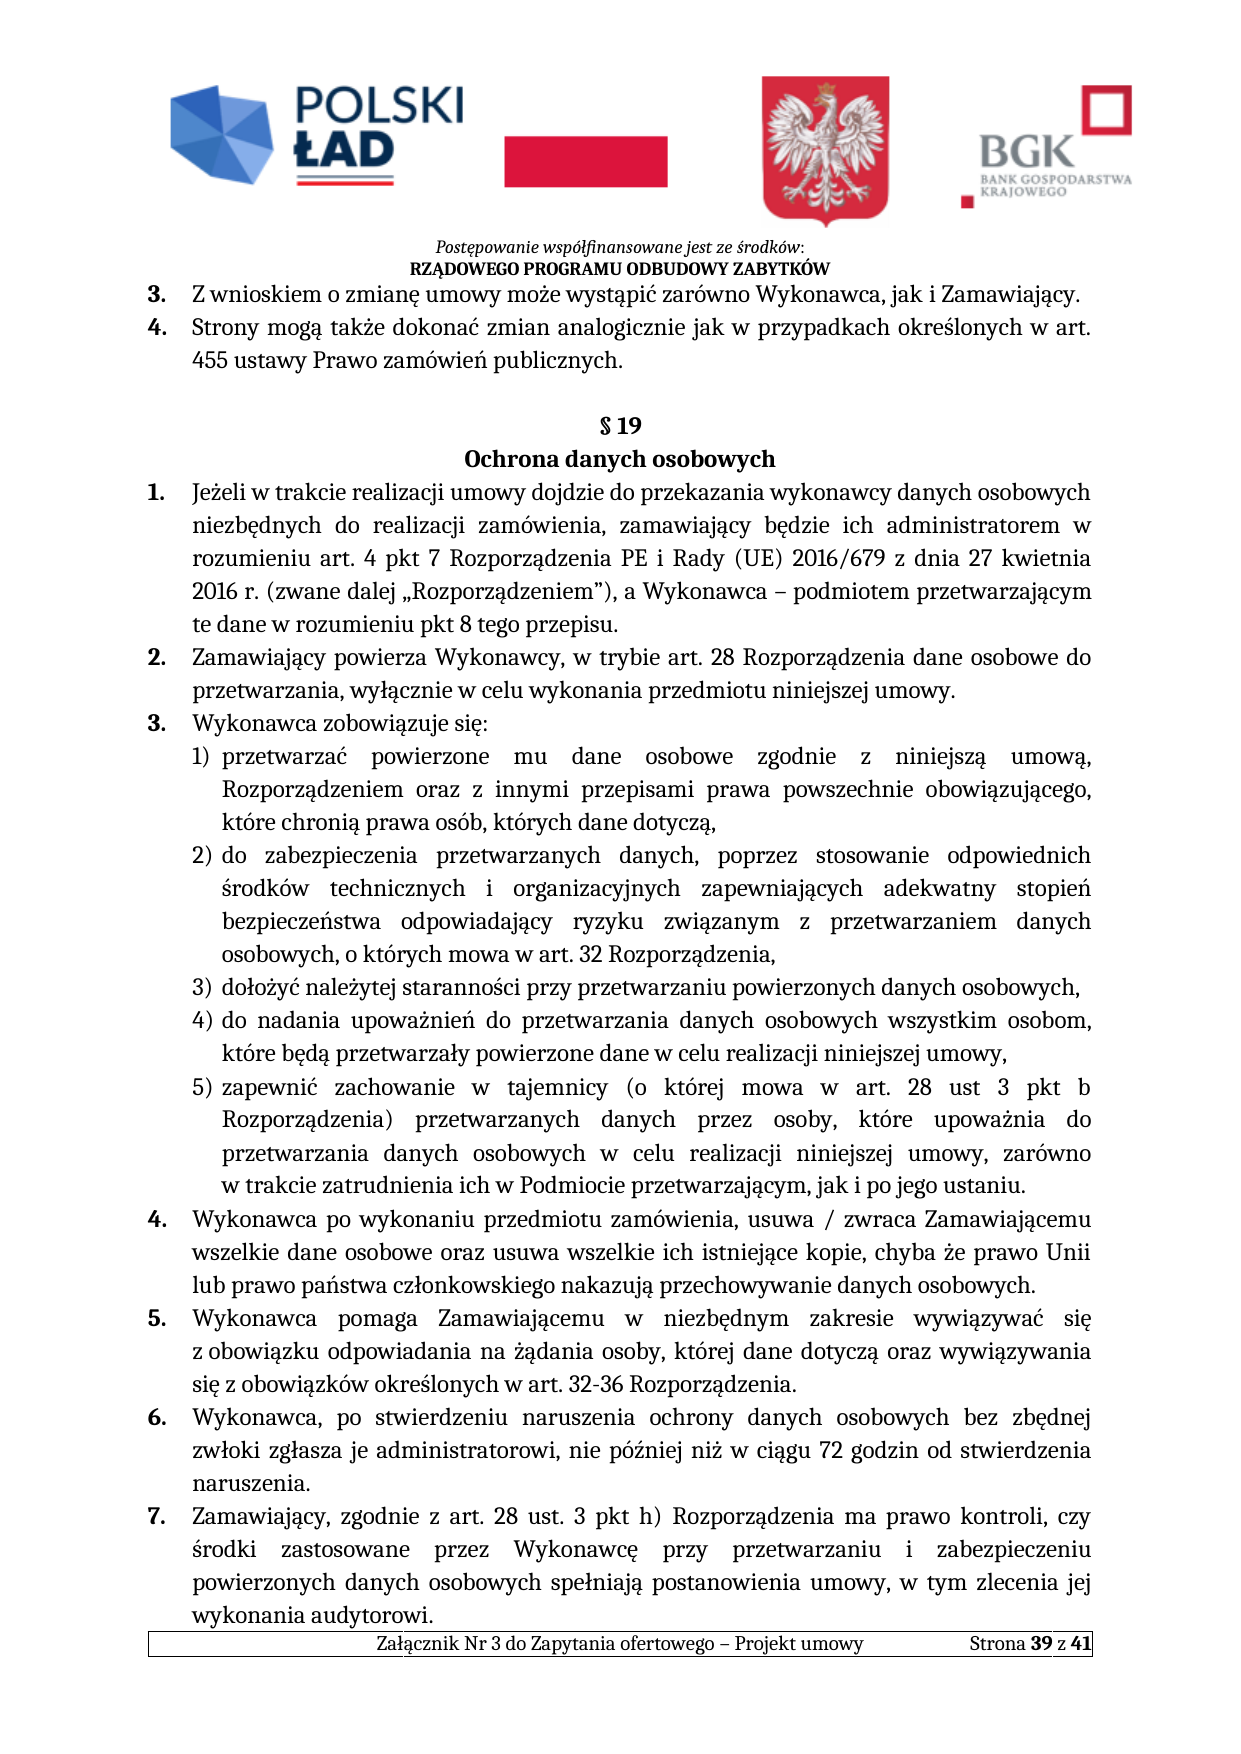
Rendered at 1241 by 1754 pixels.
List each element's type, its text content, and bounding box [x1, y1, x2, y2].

list Z wnioskiem o zmianę umowy może wystąpić zarówno Wykonawca, jak i Zamawiający. [148, 280, 1092, 309]
text Ochrona danych osobowych [148, 445, 1092, 474]
list do nadania upoważnień do przetwarzania danych osobowych wszystkim osobom, które będą przetwarzały powierzone dane w celu realizacji niniejszej umowy, [192, 1006, 1092, 1068]
list Wykonawca po wykonaniu przedmiotu zamówienia, usuwa / zwraca Zamawiającemu wszelkie dane osobowe oraz usuwa wszelkie ich istniejące kopie, chyba że prawo Unii lub prawo państwa członkowskiego nakazują przechowywanie danych osobowych. [148, 1204, 1092, 1299]
list przetwarzać powierzone mu dane osobowe zgodnie z niniejszą umową, Rozporządzeniem oraz z innymi przepisami prawa powszechnie obowiązującego, które chronią prawa osób, których dane dotyczą, [192, 742, 1092, 837]
list do zabezpieczenia przetwarzanych danych, poprzez stosowanie odpowiednich środków technicznych i organizacyjnych zapewniających adekwatny stopień bezpieczeństwa odpowiadający ryzyku związanym z przetwarzaniem danych osobowych, o których mowa w art. 32 Rozporządzenia, [192, 841, 1092, 969]
list Wykonawca, po stwierdzeniu naruszenia ochrony danych osobowych bez zbędnej zwłoki zgłasza je administratorowi, nie później niż w ciągu 72 godzin od stwierdzenia naruszenia. [148, 1403, 1092, 1497]
list Jeżeli w trakcie realizacji umowy dojdzie do przekazania wykonawcy danych osobowych niezbędnych do realizacji zamówienia, zamawiający będzie ich administratorem w rozumieniu art. 4 pkt 7 Rozporządzenia PE i Rady (UE) 2016/679 z dnia 27 kwietnia 2016 r. (zwane dalej „Rozporządzeniem”), a Wykonawca – podmiotem przetwarzającym te dane w rozumieniu pkt 8 tego przepisu. [148, 478, 1092, 639]
list Zamawiający, zgodnie z art. 28 ust. 3 pkt h) Rozporządzenia ma prawo kontroli, czy środki zastosowane przez Wykonawcę przy przetwarzaniu i zabezpieczeniu powierzonych danych osobowych spełniają postanowienia umowy, w tym zlecenia jej wykonania audytorowi. [148, 1502, 1092, 1629]
text § 19 [148, 412, 1092, 441]
list Strony mogą także dokonać zmian analogicznie jak w przypadkach określonych w art. 455 ustawy Prawo zamówień publicznych. [148, 313, 1092, 375]
list dołożyć należytej staranności przy przetwarzaniu powierzonych danych osobowych, [192, 973, 1092, 1002]
picture [147, 48, 1165, 237]
list Wykonawca pomaga Zamawiającemu w niezbędnym zakresie wywiązywać się z obowiązku odpowiadania na żądania osoby, której dane dotyczą oraz wywiązywania się z obowiązków określonych w art. 32-36 Rozporządzenia. [148, 1303, 1092, 1398]
list Zamawiający powierza Wykonawcy, w trybie art. 28 Rozporządzenia dane osobowe do przetwarzania, wyłącznie w celu wykonania przedmiotu niniejszej umowy. [148, 643, 1092, 705]
list zapewnić zachowanie w tajemnicy (o której mowa w art. 28 ust 3 pkt b Rozporządzenia) przetwarzanych danych przez osoby, które upoważnia do przetwarzania danych osobowych w celu realizacji niniejszej umowy, zarówno w trakcie zatrudnienia ich w Podmiocie przetwarzającym, jak i po jego ustaniu. [192, 1072, 1092, 1200]
list Wykonawca zobowiązuje się: [148, 709, 1092, 738]
